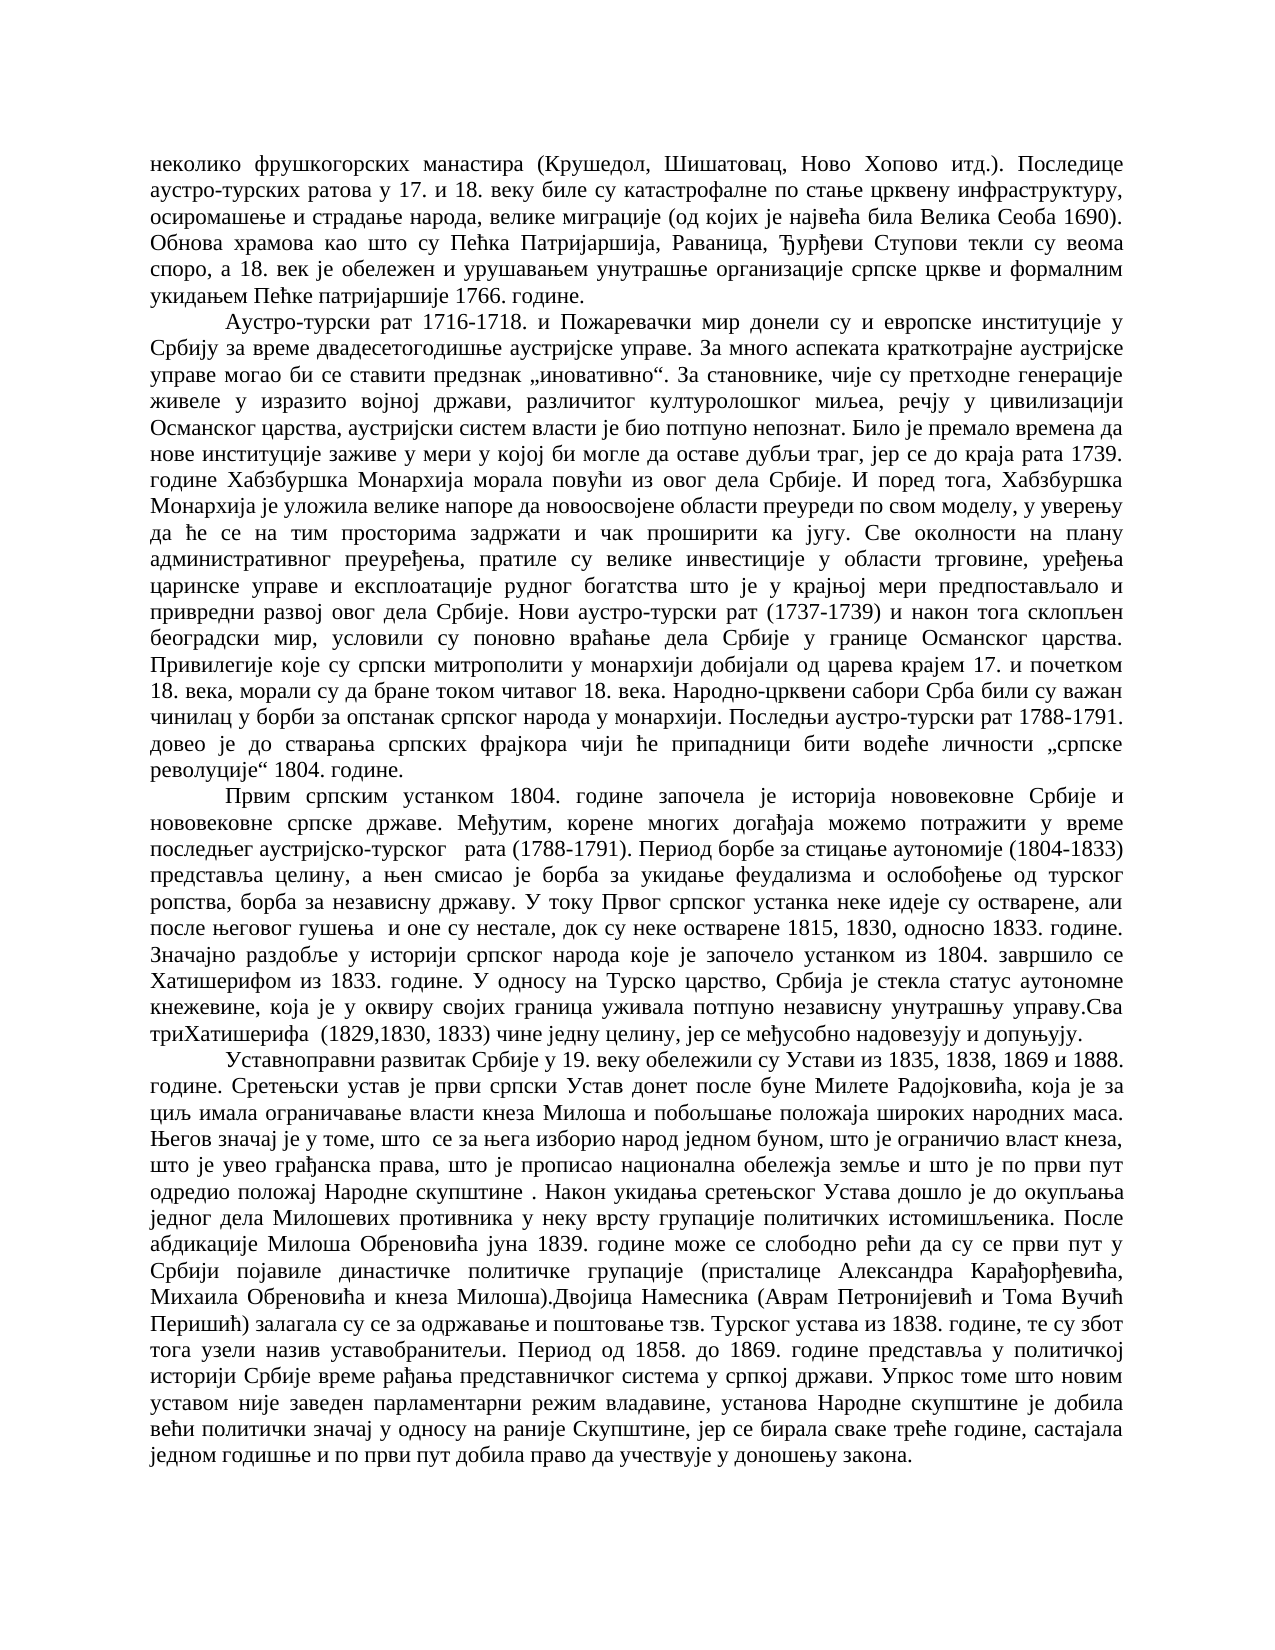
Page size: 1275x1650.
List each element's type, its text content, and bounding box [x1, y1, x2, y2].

text Уставноправни развитак Србије у 19. веку обележили су Устави из 1835, 1838, 1869 и 1888. године. Сретењски устав je први српски Устав донет после буне Милете Радојковића, која је за циљ имала ограничавање власти кнеза Милоша и побољшање положаја широких народних маса. Његов значај је у томе, што се за њега изборио народ једном буном, што је ограничио власт кнеза, што је увео грађанска права, што је прописао национална обележја земље и што је по први пут одредио положај Народне скупштине . Након укидања сретењског Устава дошло је до окупљања једног дела Милошевих противника у неку врсту групације политичких истомишљеника. После абдикације Милоша Обреновића јуна 1839. године може се слободно рећи да су се први пут у Србији појавиле династичке политичке групације (присталице Александра Карађорђевића, Михаила Обреновића и кнеза Милоша).Двојица Намесника (Аврам Петронијевић и Тома Вучић Перишић) залагала су се за одржавање и поштовање тзв. Турског устава из 1838. године, те су збот тога узели назив уставобранитељи. Период од 1858. до 1869. године представља у политичкој историји Србије време рађања представничког система у српкој држави. Упркос томе што новим уставом није заведен парламентарни режим владавине, установа Народне скупштине је добила већи политички значај у односу на раније Скупштине, јер се бирала сваке треће године, састајала једном годишње и по први пут добила право да учествује у доношењу закона. [150, 1046, 1125, 1468]
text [150, 150, 1125, 308]
text Аустро-турски рат 1716-1718. и Пожаревачки мир донели су и европске институције у Србију за време двадесетогодишње аустријске управе. За много аспеката краткотрајне аустријске управе могао би се ставити предзнак „иновативно“. За становнике, чије су претходне генерације живеле у изразито војној држави, различитог културолошког миљеа, речју у цивилизацији Османског царства, аустријски систем власти је био потпуно непознат. Било је премало времена да нове институције заживе у мери у којој би могле да оставе дубљи траг, јер се до краја рата 1739. године Хабзбуршка Монархија морала повући из овог дела Србије. И поред тога, Хабзбуршка Монархија је уложила велике напоре да новоосвојене области преуреди по свом моделу, у уверењу да ће се на тим просторима задржати и чак проширити ка југу. Све околности на плану административног преуређења, пратиле су велике инвестиције у области трговине, уређења царинске управе и експлоатације рудног богатства што је у крајњој мери предпостављало и привредни развој овог дела Србије. Нови аустро-турски рат (1737-1739) и након тога склопљен београдски мир, условили су поновно враћање дела Србије у границе Османског царства. Привилегије које су српски митрополити у монархији добијали од царева крајем 17. и почетком 18. века, морали су да бране током читавог 18. века. Народно-црквени сабори Срба били су важан чинилац у борби за опстанак српског народа у монархији. Последњи аустро-турски рат 1788-1791. довео је до стварања српских фрајкора чији ће припадници бити водеће личности „српске револуције“ 1804. године. [150, 308, 1125, 782]
text Првим српским устанком 1804. године започела је историја нововековне Србије и нововековне српске државе. Међутим, корене многих догађаја можемо потражити у време последњег аустријско-турског рата (1788-1791). Период борбе за стицање аутономије (1804-1833) представља целину, а њен смисао је борба за укидање феудализма и ослобођење од турског ропства, борба за независну државу. У току Првог српског устанка неке идеје су остварене, али после његовог гушења и оне су нестале, док су неке остварене 1815, 1830, односно 1833. године. Значајно раздобље у историји српског народа које је започело устанком из 1804. завршило се Хатишерифом из 1833. године. У односу на Турско царство, Србија је стекла статус аутономне кнежевине, која је у оквиру својих граница уживала потпуно независну унутрашњу управу.Сва триХатишерифа (1829,1830, 1833) чине једну целину, јер се међусобно надовезују и допуњују. [150, 782, 1125, 1046]
